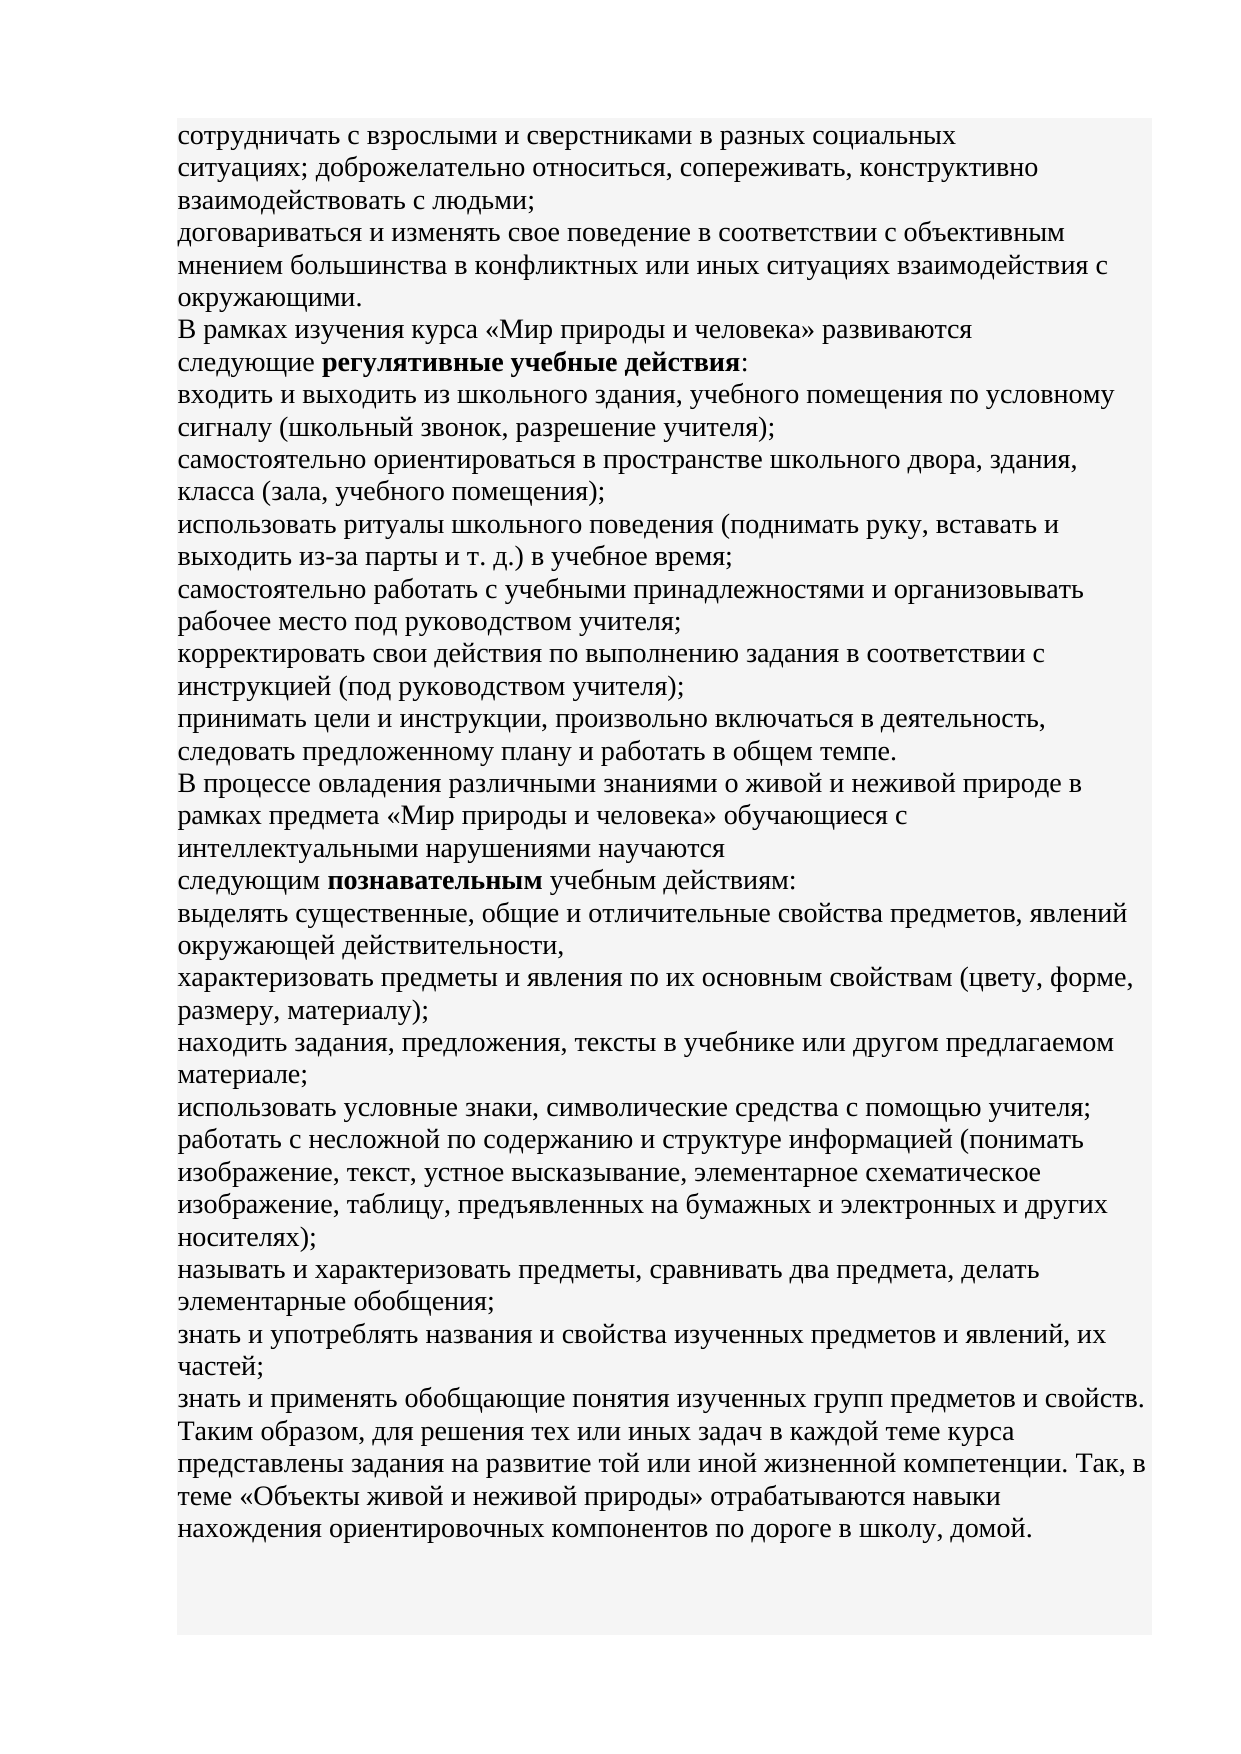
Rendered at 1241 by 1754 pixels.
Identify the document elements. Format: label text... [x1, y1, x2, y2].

text Таким образом, для решения тех или иных задач в каждой теме курса представлены задания на развитие той или иной жизненной компетенции. Так, в теме «Объекты живой и неживой природы» отрабатываются навыки нахождения ориентировочных компонентов по дороге в школу, домой. [177, 1414, 1152, 1543]
text использовать ритуалы школьного поведения (поднимать руку, вставать и выходить из-за парты и т. д.) в учебное время; [177, 507, 1152, 572]
text использовать условные знаки, символические средства с помощью учителя; [177, 1090, 1152, 1122]
text самостоятельно ориентироваться в пространстве школьного двора, здания, класса (зала, учебного помещения); [177, 442, 1152, 507]
text выделять существенные, общие и отличительные свойства предметов, явлений окружающей действительности, [177, 896, 1152, 960]
text договариваться и изменять свое поведение в соответствии с объективным мнением большинства в конфликтных или иных ситуациях взаимодействия с окружающими. [177, 215, 1152, 312]
text находить задания, предложения, тексты в учебнике или другом предлагаемом материале; [177, 1025, 1152, 1090]
text входить и выходить из школьного здания, учебного помещения по условному сигналу (школьный звонок, разрешение учителя); [177, 377, 1152, 442]
text знать и применять обобщающие понятия изученных групп предметов и свойств. [177, 1382, 1152, 1414]
text В процессе овладения различными знаниями о живой и неживой природе в рамках предмета «Мир природы и человека» обучающиеся с интеллектуальными нарушениями научаются следующим познавательным учебным действиям: [177, 766, 1152, 896]
text В рамках изучения курса «Мир природы и человека» развиваются следующие регулятивные учебные действия: [177, 312, 1152, 377]
text характеризовать предметы и явления по их основным свойствам (цвету, форме, размеру, материалу); [177, 960, 1152, 1025]
text самостоятельно работать с учебными принадлежностями и организовывать рабочее место под руководством учителя; [177, 572, 1152, 636]
text знать и употреблять названия и свойства изученных предметов и явлений, их частей; [177, 1317, 1152, 1382]
text принимать цели и инструкции, произвольно включаться в деятельность, следовать предложенному плану и работать в общем темпе. [177, 701, 1152, 766]
text называть и характеризовать предметы, сравнивать два предмета, делать элементарные обобщения; [177, 1252, 1152, 1317]
text сотрудничать с взрослыми и сверстниками в разных социальных ситуациях; доброжелательно относиться, сопереживать, конструктивно взаимодействовать с людьми; [177, 118, 1152, 215]
text работать с несложной по содержанию и структуре информацией (понимать изображение, текст, устное высказывание, элементарное схематическое изображение, таблицу, предъявленных на бумажных и электронных и других носителях); [177, 1122, 1152, 1252]
text корректировать свои действия по выполнению задания в соответствии с инструкцией (под руководством учителя); [177, 636, 1152, 701]
